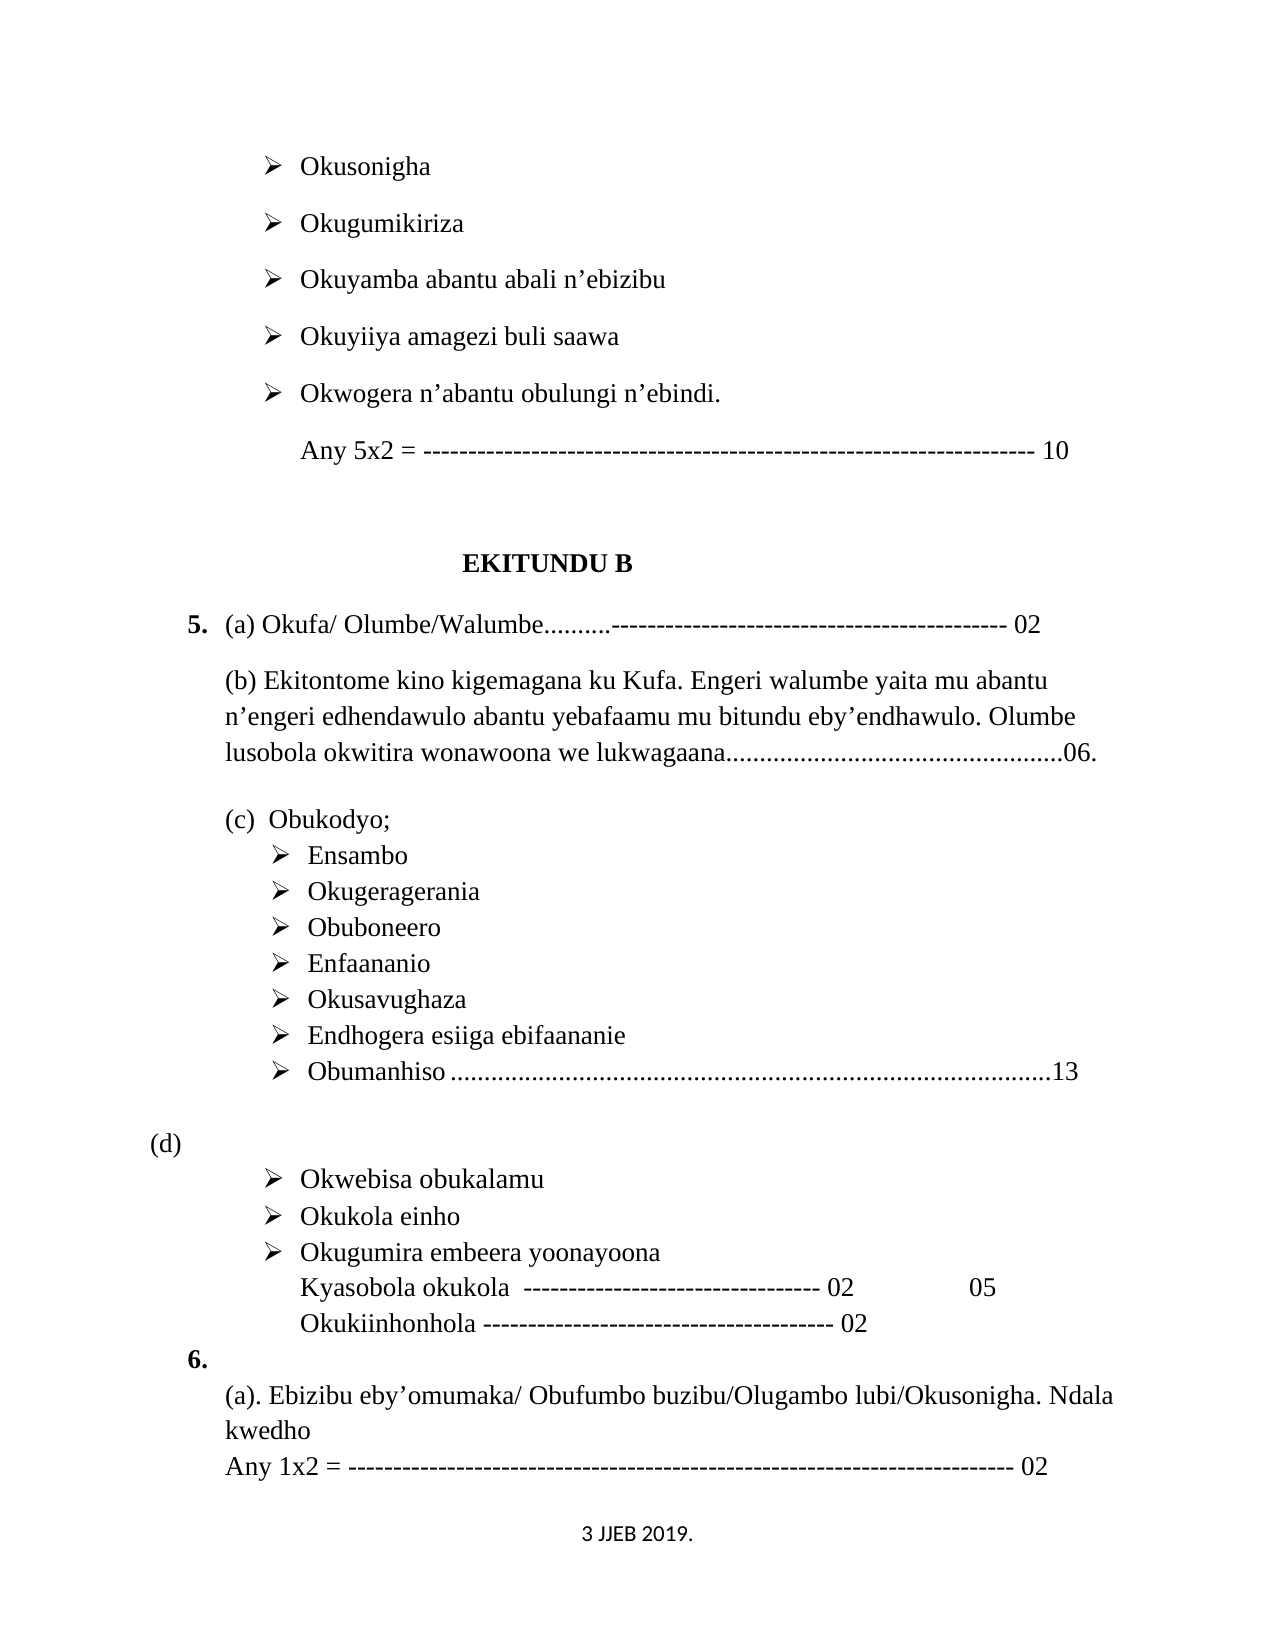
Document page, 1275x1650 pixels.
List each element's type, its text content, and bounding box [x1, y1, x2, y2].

text EKITUNDU B [300, 547, 1125, 578]
list Ensambo [270, 839, 1125, 871]
text (d) [150, 1127, 1125, 1158]
list Okuyamba abantu abali n’ebizibu [262, 263, 1125, 295]
text Okukiinhonhola --------------------------------------- 02 [300, 1307, 1125, 1338]
text (c) Obukodyo; [225, 804, 1125, 835]
text (b) Ekitontome kino kigemagana ku Kufa. Engeri walumbe yaita mu abantu n’engeri edhendawulo abantu yebafaamu mu bitundu eby’endhawulo. Olumbe lusobola okwitira wonawoona we lukwagaana..................................................06. [225, 664, 1125, 767]
list Obuboneero [270, 911, 1125, 942]
list Okwebisa obukalamu [262, 1162, 1125, 1195]
text (a). Ebizibu eby’omumaka/ Obufumbo buzibu/Olugambo lubi/Okusonigha. Ndala kwedho [225, 1379, 1125, 1446]
list Okuyiiya amagezi buli saawa [262, 320, 1125, 352]
list Enfaananio [270, 947, 1125, 978]
list Okukola einho [262, 1200, 1125, 1231]
list Okusonigha [262, 150, 1125, 181]
text Kyasobola okukola --------------------------------- 02 05 [300, 1272, 1125, 1303]
list Okusavughaza [270, 983, 1125, 1014]
text Any 1x2 = -------------------------------------------------------------------------- 02 [225, 1450, 1125, 1481]
list Endhogera esiiga ebifaananie [270, 1019, 1125, 1050]
text Any 5x2 = -------------------------------------------------------------------- 10 [300, 434, 1125, 465]
list Okwogera n’abantu obulungi n’ebindi. [262, 377, 1125, 408]
list Okugeragerania [270, 875, 1125, 907]
list Okugumikiriza [262, 207, 1125, 238]
list Obumanhiso .........................................................................................13 [270, 1055, 1125, 1086]
list Okugumira embeera yoonayoona [262, 1236, 1125, 1267]
list (a) Okufa/ Olumbe/Walumbe..........-------------------------------------------- 02 [187, 608, 1125, 639]
